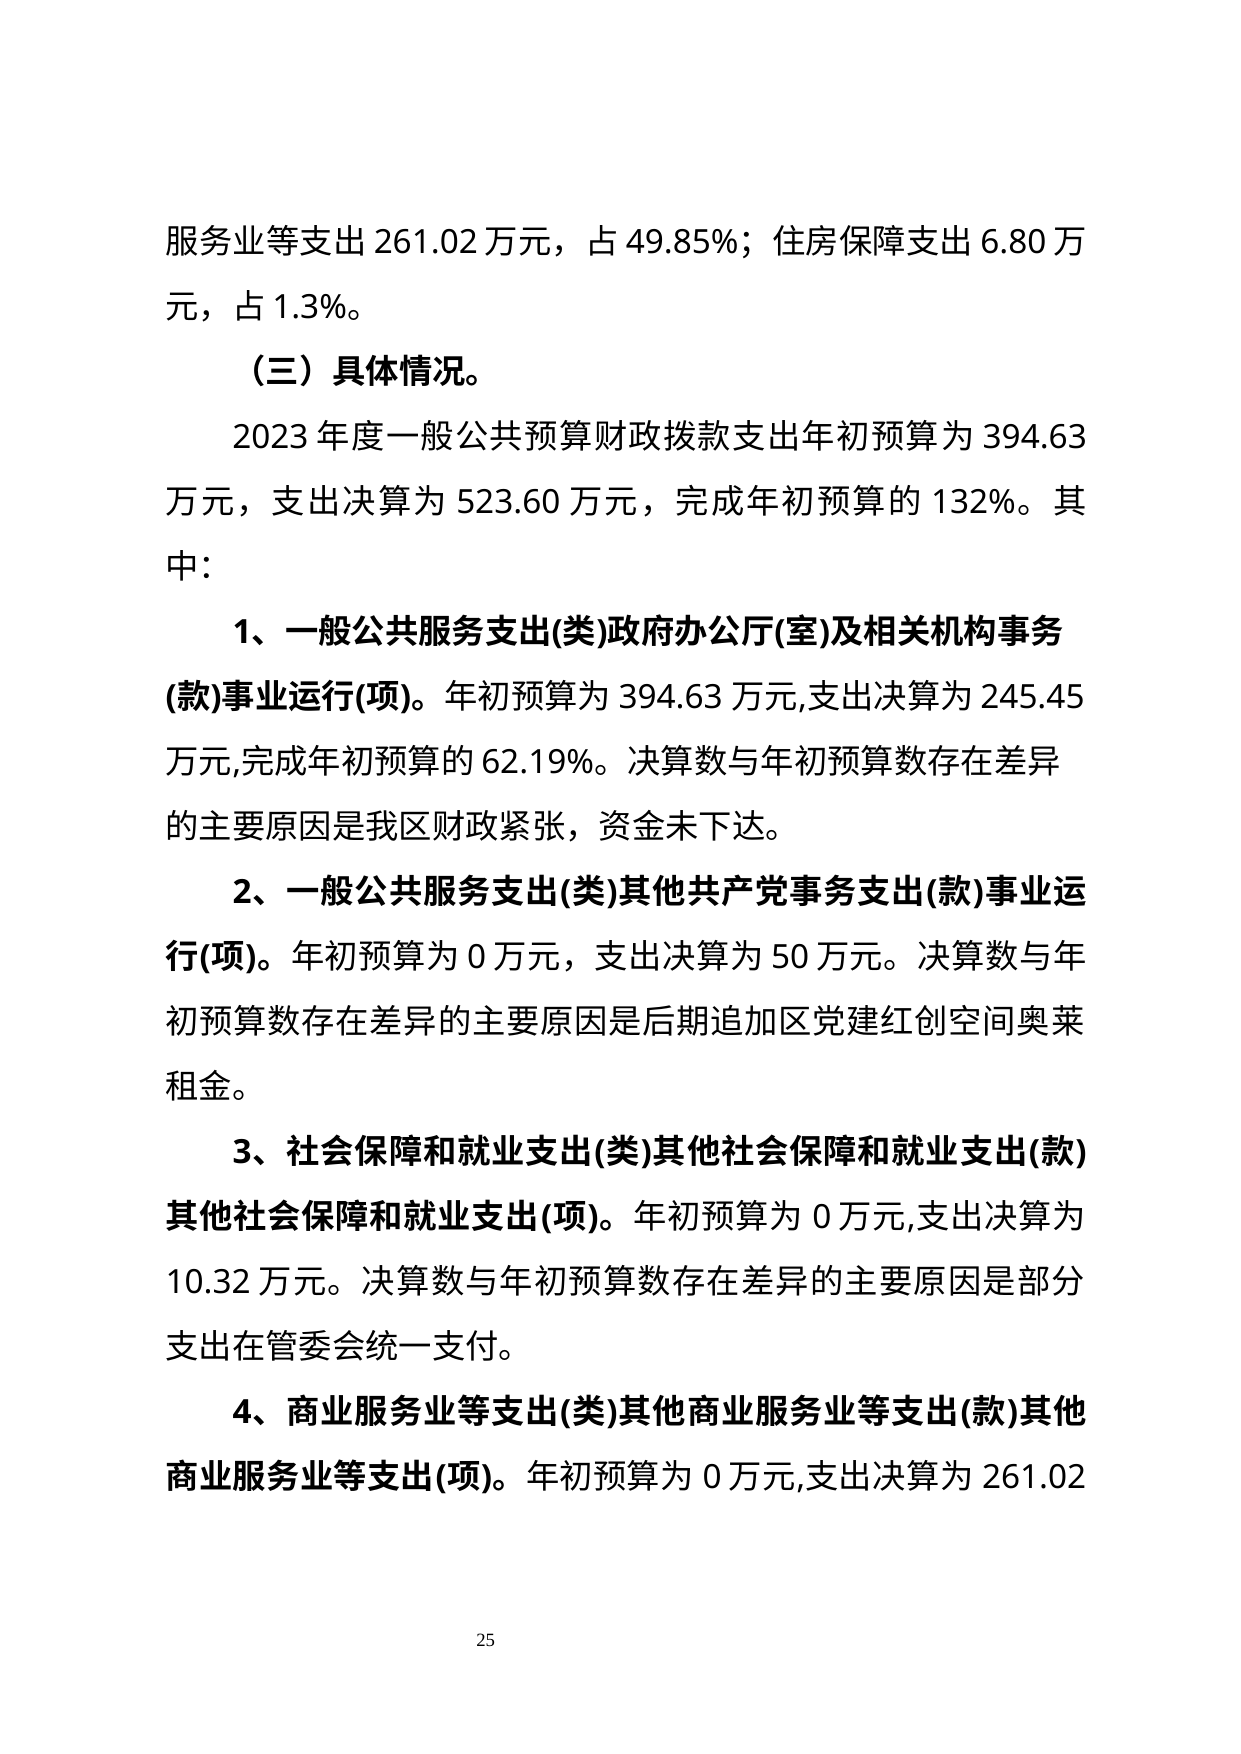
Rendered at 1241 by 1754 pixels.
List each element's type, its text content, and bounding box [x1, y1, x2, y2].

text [165, 1376, 1087, 1506]
text 3、社会保障和就业支出(类)其他社会保障和就业支出(款)其他社会保障和就业支出(项)。年初预算为 0万元,支出决算为 10.32万元。决算数与年初预算数存在差异的主要原因是部分支出在管委会统一支付。 [165, 1116, 1087, 1376]
text 1、一般公共服务支出(类)政府办公厅(室)及相关机构事务(款)事业运行(项)。年初预算为 394.63 万元,支出决算为245.45 万元,完成年初预算的62.19%。决算数与年初预算数存在差异的主要原因是我区财政紧张，资金未下达。 [165, 596, 1087, 856]
text 2023年度一般公共预算财政拨款支出年初预算为394.63万元，支出决算为523.60万元，完成年初预算的132%。其中： [165, 401, 1087, 596]
text 2、一般公共服务支出(类)其他共产党事务支出(款)事业运行(项)。年初预算为0万元，支出决算为50万元。决算数与年初预算数存在差异的主要原因是后期追加区党建红创空间奥莱租金。 [165, 856, 1087, 1116]
text （三）具体情况。 [165, 336, 1087, 401]
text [165, 206, 1087, 336]
